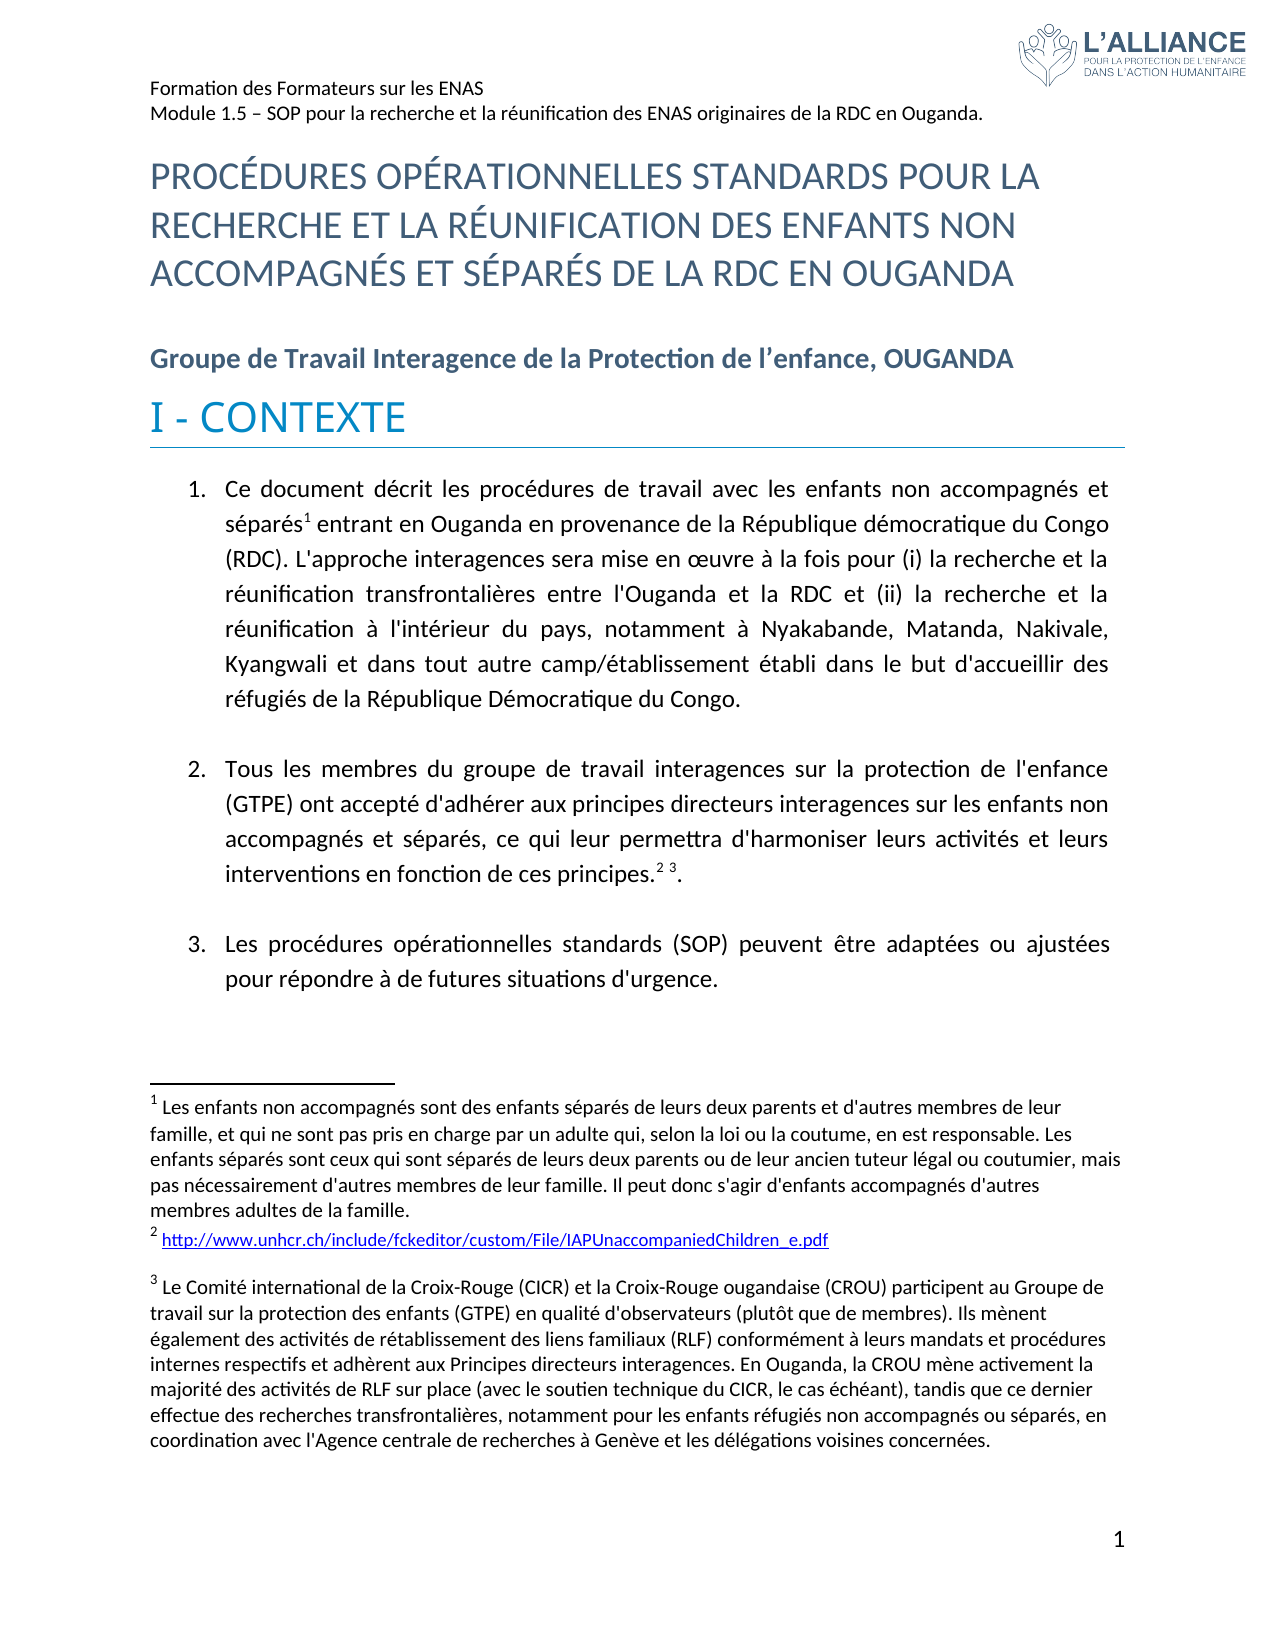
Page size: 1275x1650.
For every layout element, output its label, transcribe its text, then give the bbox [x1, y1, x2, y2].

subtitle I - CONTEXTE [150, 388, 1125, 447]
list Tous les membres du groupe de travail interagences sur la protection de l'enfance (GTPE) ont accepté d'adhérer aux principes directeurs interagences sur les enfants non accompagnés et séparés, ce qui leur permettra d'harmoniser leurs activités et leurs interventions en fonction de ces principes. . [187, 753, 1110, 889]
picture [994, 1, 1273, 108]
text PROCÉDURES OPÉRATIONNELLES STANDARDS POUR LA RECHERCHE ET LA RÉUNIFICATION DES ENFANTS NON ACCOMPAGNÉS ET SÉPARÉS DE LA RDC EN OUGANDA [129, 151, 1071, 338]
subtitle Groupe de Travail Interagence de la Protection de l’enfance, OUGANDA [150, 340, 1125, 376]
list Ce document décrit les procédures de travail avec les enfants non accompagnés et séparés entrant en Ouganda en provenance de la République démocratique du Congo (RDC). L'approche interagences sera mise en œuvre à la fois pour (i) la recherche et la réunification transfrontalières entre l'Ouganda et la RDC et (ii) la recherche et la réunification à l'intérieur du pays, notamment à Nyakabande, Matanda, Nakivale, Kyangwali et dans tout autre camp/établissement établi dans le but d'accueillir des réfugiés de la République Démocratique du Congo. [187, 473, 1110, 714]
list Les procédures opérationnelles standards (SOP) peuvent être adaptées ou ajustées pour répondre à de futures situations d'urgence. [187, 928, 1110, 994]
